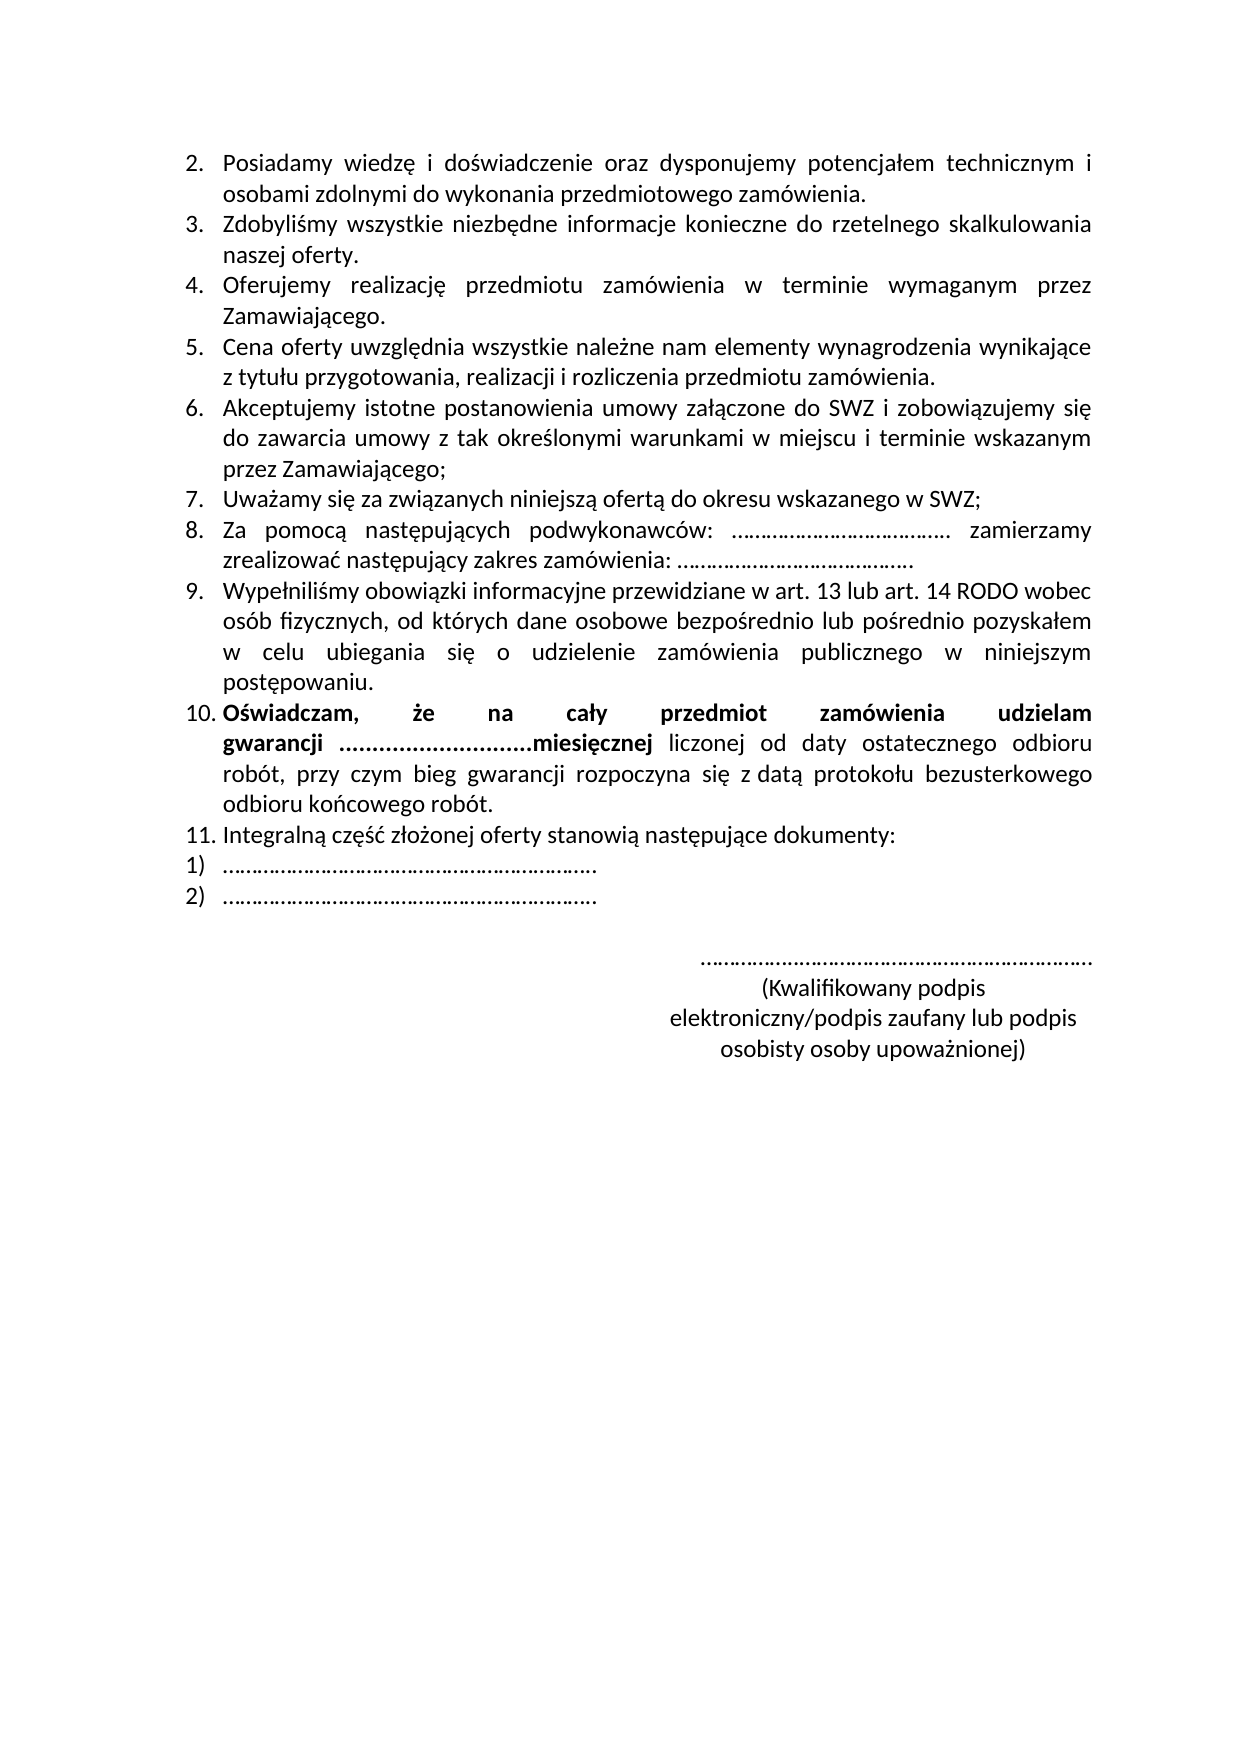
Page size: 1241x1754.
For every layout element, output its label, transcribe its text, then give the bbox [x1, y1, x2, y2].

list Posiadamy wiedzę i doświadczenie oraz dysponujemy potencjałem technicznym i osobami zdolnymi do wykonania przedmiotowego zamówienia. [185, 148, 1093, 209]
text ……………..…………………………………………… [654, 941, 1093, 972]
list Integralną część złożonej oferty stanowią następujące dokumenty: [185, 819, 1093, 849]
list ……………………………………………………….. [185, 880, 1093, 911]
list Oferujemy realizację przedmiotu zamówienia w terminie wymaganym przez Zamawiającego. [185, 270, 1093, 331]
text (Kwalifikowany podpis elektroniczny/podpis zaufany lub podpis osobisty osoby upoważnionej) [654, 972, 1093, 1063]
list Akceptujemy istotne postanowienia umowy załączone do SWZ i zobowiązujemy się do zawarcia umowy z tak określonymi warunkami w miejscu i terminie wskazanym przez Zamawiającego; [185, 392, 1093, 483]
list Za pomocą następujących podwykonawców: ……………………………….. zamierzamy zrealizować następujący zakres zamówienia: ………………………………….. [185, 514, 1093, 575]
list Cena oferty uwzględnia wszystkie należne nam elementy wynagrodzenia wynikające z tytułu przygotowania, realizacji i rozliczenia przedmiotu zamówienia. [185, 331, 1093, 392]
list Oświadczam, że na cały przedmiot zamówienia udzielam gwarancji .............................miesięcznej liczonej od daty ostatecznego odbioru robót, przy czym bieg gwarancji rozpoczyna się z datą protokołu bezusterkowego odbioru końcowego robót. [185, 697, 1093, 819]
list Zdobyliśmy wszystkie niezbędne informacje konieczne do rzetelnego skalkulowania naszej oferty. [185, 209, 1093, 270]
list Uważamy się za związanych niniejszą ofertą do okresu wskazanego w SWZ; [185, 483, 1093, 514]
list ……………………………………………………….. [185, 849, 1093, 880]
list Wypełniliśmy obowiązki informacyjne przewidziane w art. 13 lub art. 14 RODO wobec osób fizycznych, od których dane osobowe bezpośrednio lub pośrednio pozyskałem w celu ubiegania się o udzielenie zamówienia publicznego w niniejszym postępowaniu. [185, 575, 1093, 697]
